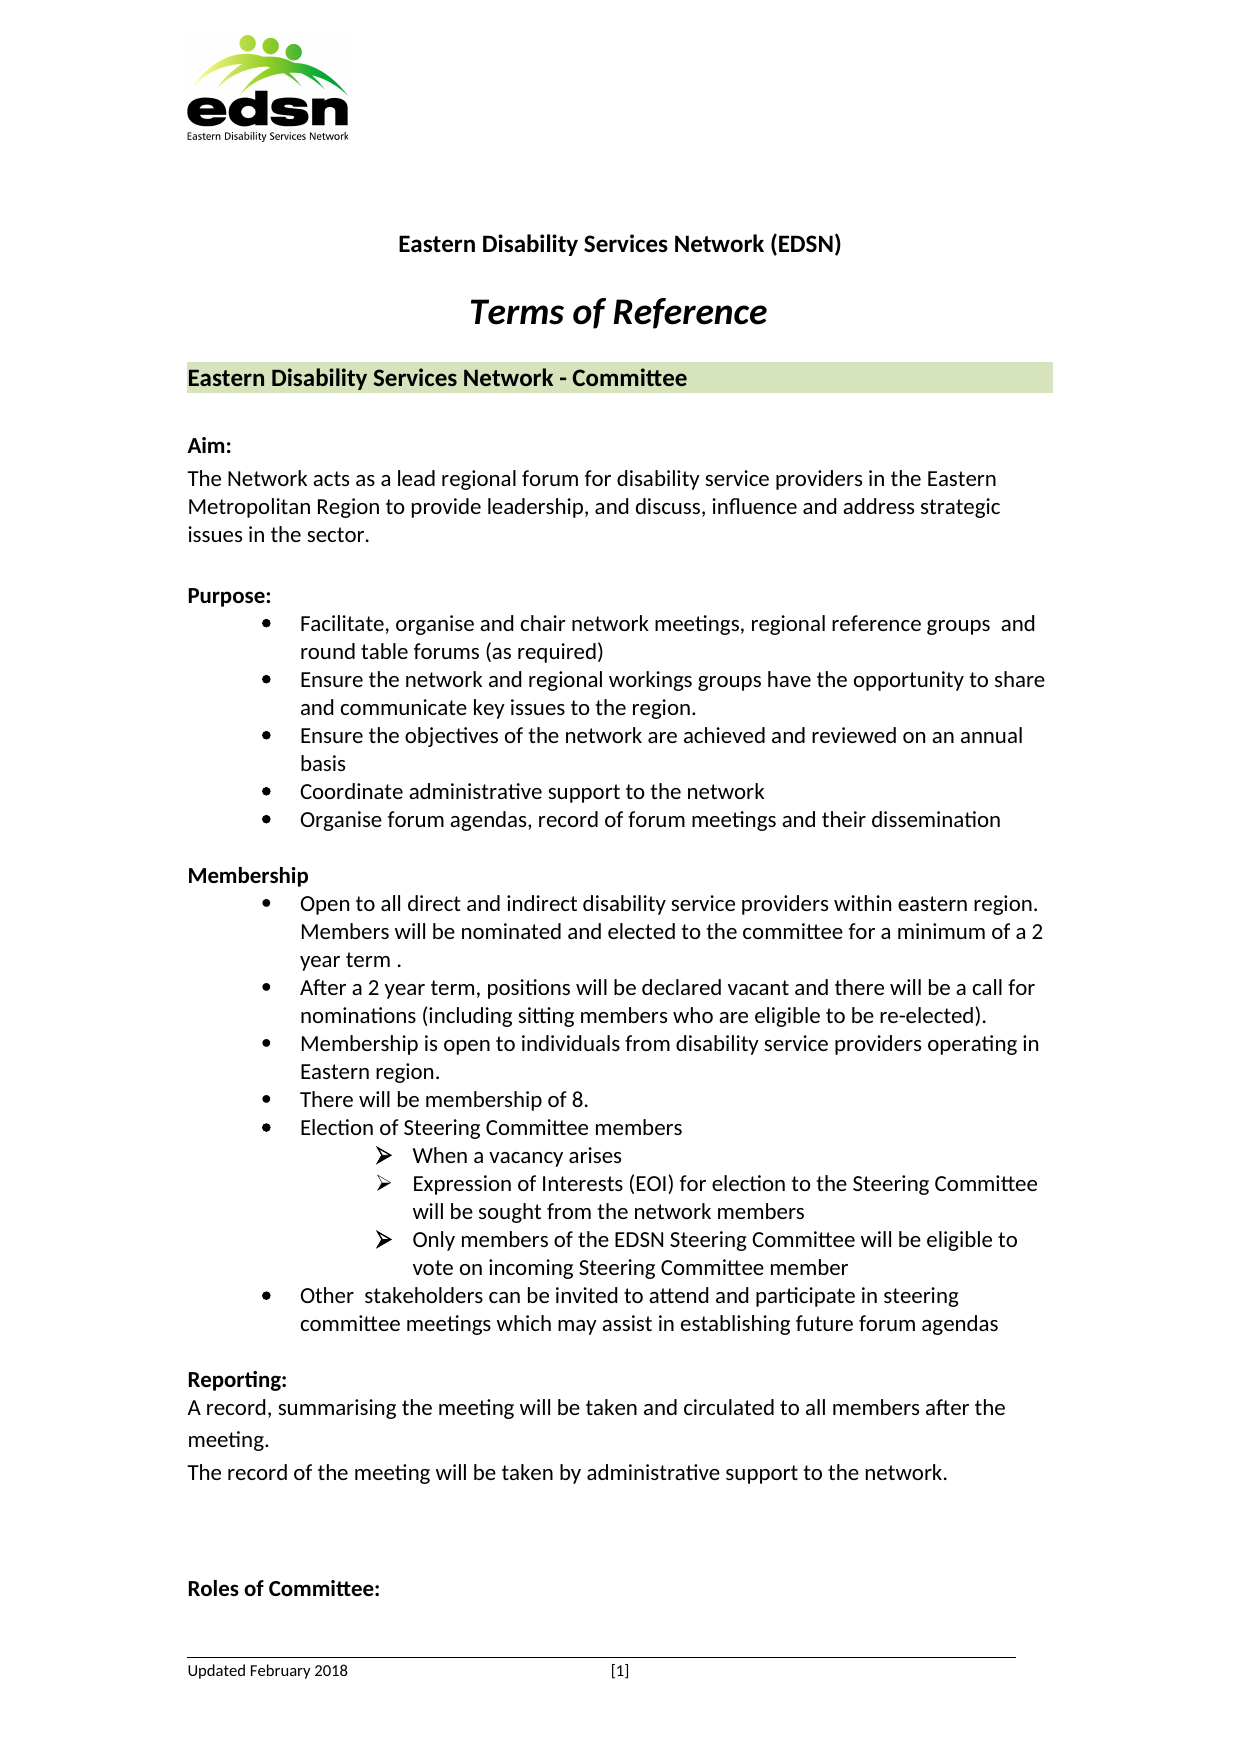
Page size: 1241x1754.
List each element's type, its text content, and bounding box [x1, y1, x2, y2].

list After a 2 year term, positions will be declared vacant and there will be a call for nominations (including sitting members who are eligible to be re-elected). [262, 973, 1053, 1029]
list Election of Steering Committee members [262, 1113, 1053, 1141]
list Open to all direct and indirect disability service providers within eastern region. Members will be nominated and elected to the committee for a minimum of a 2 year term . [262, 889, 1053, 973]
text A record, summarising the meeting will be taken and circulated to all members after the meeting. [187, 1393, 1053, 1454]
text The Network acts as a lead regional forum for disability service providers in the Eastern Metropolitan Region to provide leadership, and discuss, influence and address strategic issues in the sector. [187, 464, 1053, 548]
picture [187, 35, 349, 142]
list Ensure the network and regional workings groups have the opportunity to share and communicate key issues to the region. [262, 665, 1053, 721]
text Eastern Disability Services Network (EDSN) [187, 229, 1053, 259]
text Purpose: [187, 581, 1053, 609]
text Aim: [187, 432, 1053, 460]
text Reporting: [187, 1365, 1053, 1393]
list Only members of the EDSN Steering Committee will be eligible to vote on incoming Steering Committee member [375, 1225, 1053, 1281]
list Organise forum agendas, record of forum meetings and their dissemination [262, 805, 1053, 833]
list Membership is open to individuals from disability service providers operating in Eastern region. [262, 1029, 1053, 1085]
text Terms of Reference [187, 288, 1053, 334]
list There will be membership of 8. [262, 1085, 1053, 1113]
list Other stakeholders can be invited to attend and participate in steering committee meetings which may assist in establishing future forum agendas [262, 1281, 1053, 1337]
text The record of the meeting will be taken by administrative support to the network. [187, 1458, 1053, 1486]
list Facilitate, organise and chair network meetings, regional reference groups and round table forums (as required) [262, 609, 1053, 665]
list Coordinate administrative support to the network [262, 777, 1053, 805]
text Eastern Disability Services Network - Committee [187, 362, 1053, 393]
text Roles of Committee: [187, 1574, 1053, 1602]
list Expression of Interests (EOI) for election to the Steering Committee will be sought from the network members [375, 1169, 1053, 1225]
list Ensure the objectives of the network are achieved and reviewed on an annual basis [262, 721, 1053, 777]
text Membership [187, 861, 1053, 889]
list When a vacancy arises [375, 1141, 1053, 1169]
